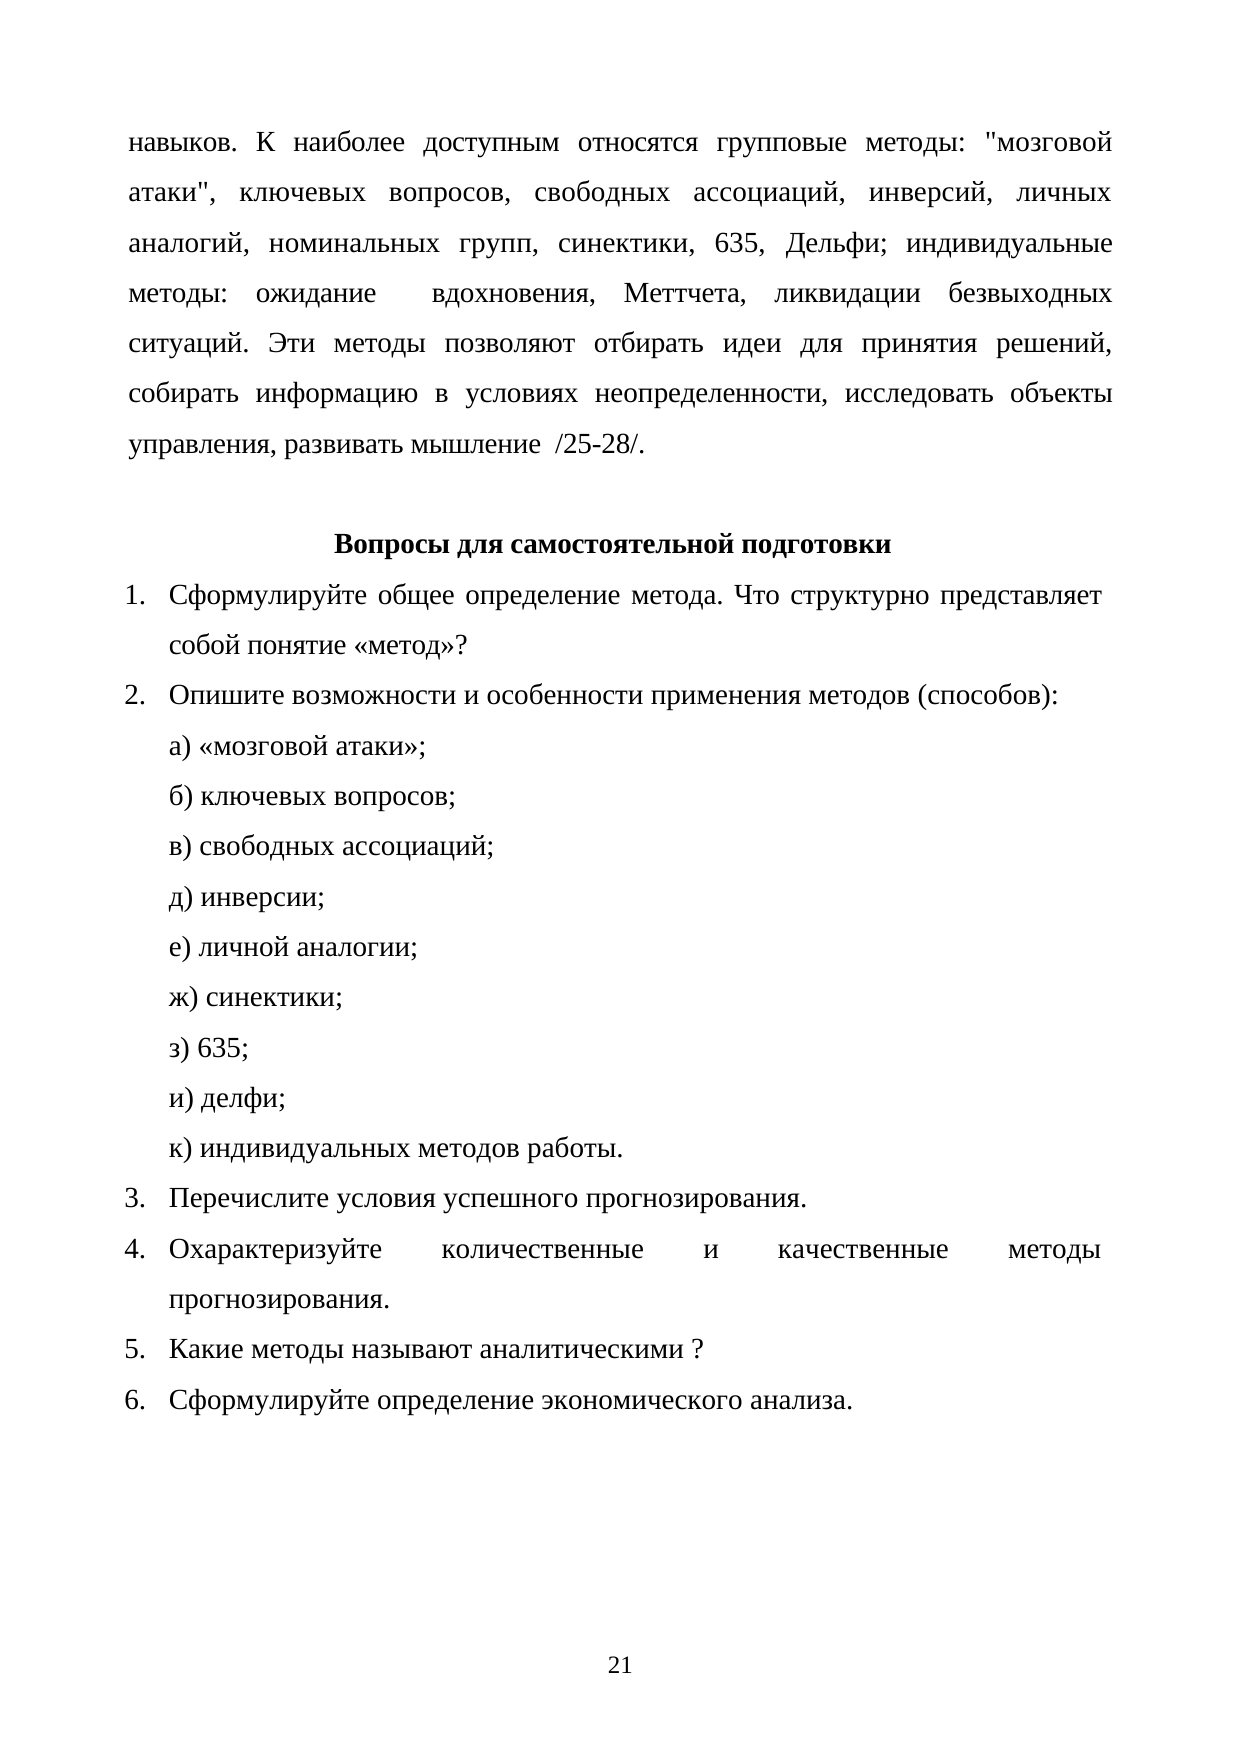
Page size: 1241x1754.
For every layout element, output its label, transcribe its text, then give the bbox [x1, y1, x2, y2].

list Перечислите условия успешного прогнозирования. [124, 1181, 1102, 1214]
text Вопросы для самостоятельной подготовки [124, 527, 1102, 560]
text ж) синектики; [168, 979, 1102, 1013]
text в) свободных ассоциаций; [168, 828, 1102, 862]
list Сформулируйте общее определение метода. Что структурно представляет собой понятие «метод»? [124, 577, 1102, 661]
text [128, 124, 1113, 459]
text д) инверсии; [168, 879, 1102, 912]
text а) «мозговой атаки»; [168, 728, 1102, 761]
text е) личной аналогии; [168, 929, 1102, 963]
list Опишите возможности и особенности применения методов (способов): [124, 677, 1102, 711]
list Сформулируйте определение экономического анализа. [124, 1382, 1102, 1415]
list Охарактеризуйте количественные и качественные методы прогнозирования. [124, 1231, 1102, 1315]
list Какие методы называют аналитическими ? [124, 1332, 1102, 1365]
text и) делфи; [168, 1080, 1102, 1113]
text к) индивидуальных методов работы. [168, 1130, 1102, 1164]
text з) 635; [168, 1030, 1102, 1063]
text б) ключевых вопросов; [168, 778, 1102, 812]
